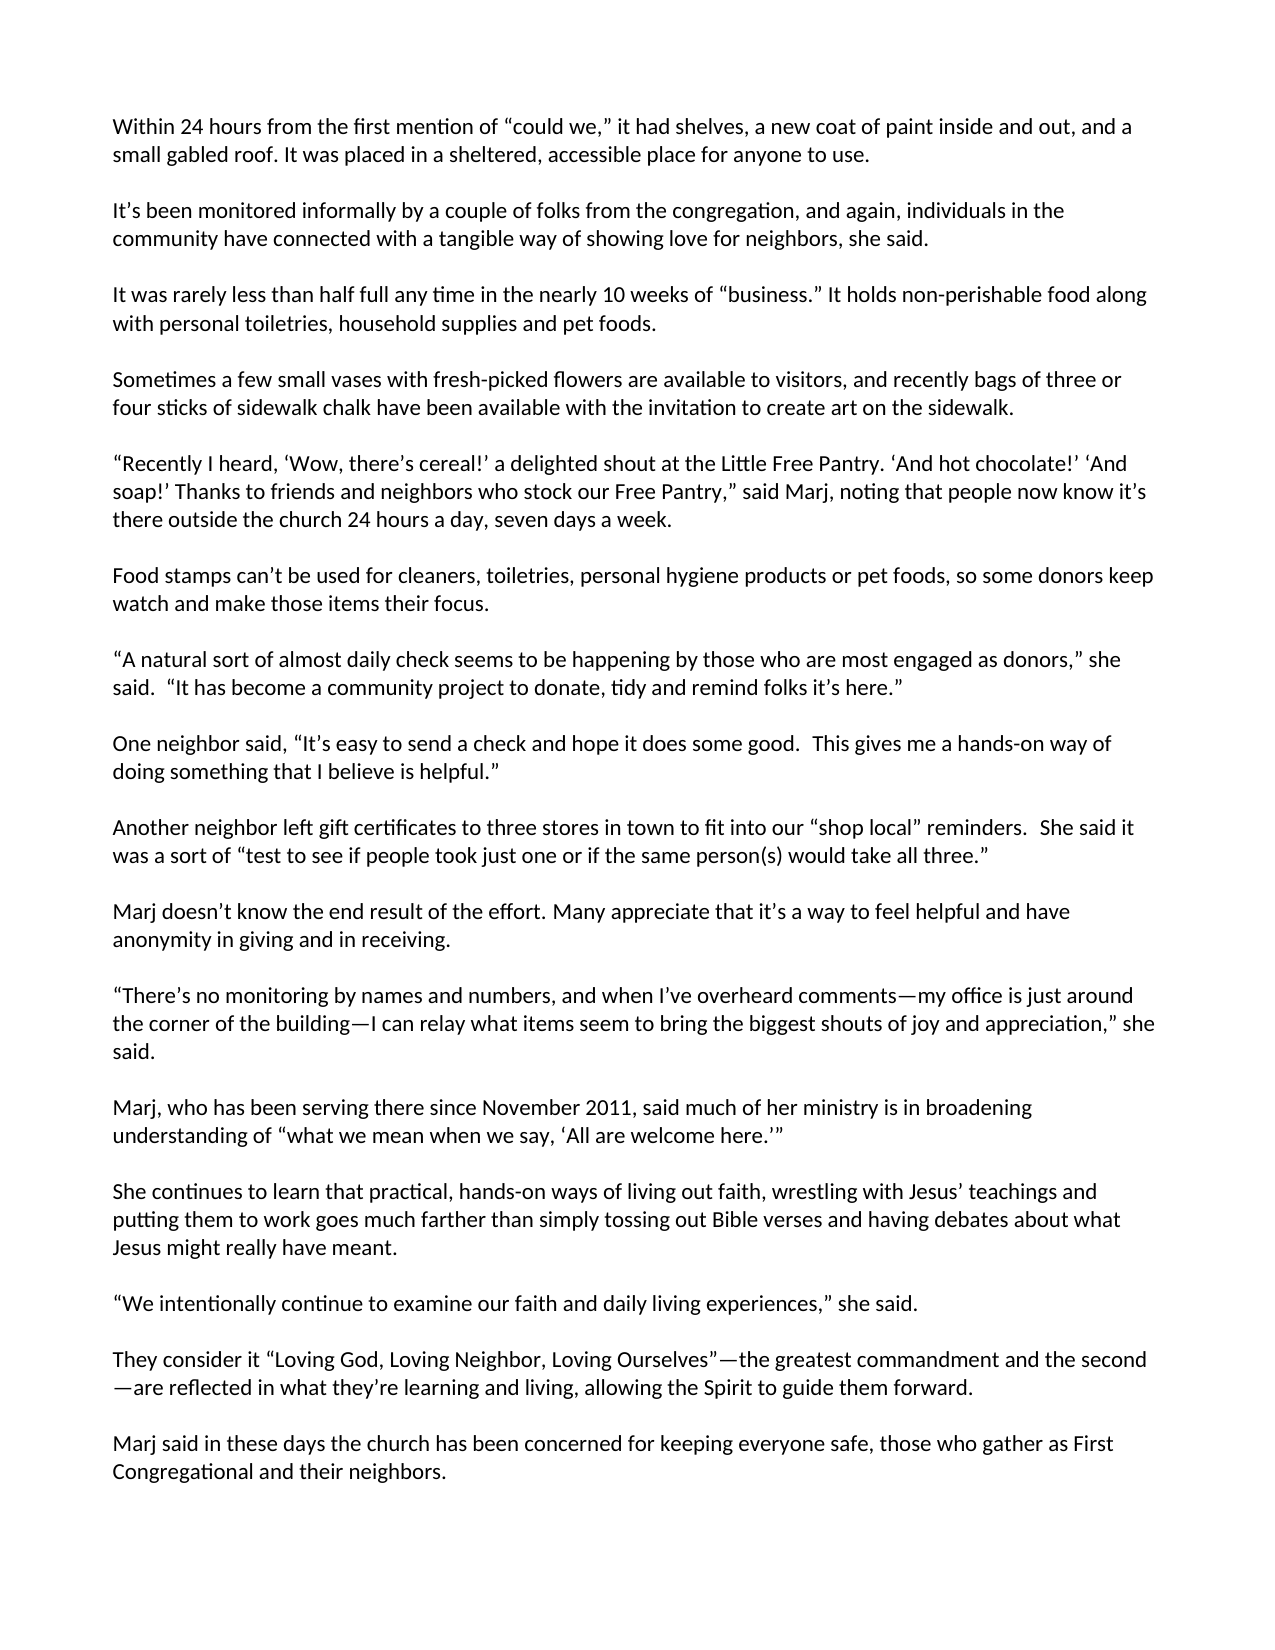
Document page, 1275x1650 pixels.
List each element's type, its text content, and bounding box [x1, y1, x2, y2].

text Sometimes a few small vases with fresh-picked flowers are available to visitors, and recently bags of three or four sticks of sidewalk chalk have been available with the invitation to create art on the sidewalk. [112, 365, 1162, 421]
text It was rarely less than half full any time in the nearly 10 weeks of “business.” It holds non-perishable food along with personal toiletries, household supplies and pet foods. [112, 281, 1162, 337]
text Marj, who has been serving there since November 2011, said much of her ministry is in broadening understanding of “what we mean when we say, ‘All are welcome here.’” [112, 1093, 1162, 1149]
text “We intentionally continue to examine our faith and daily living experiences,” she said. [112, 1289, 1162, 1317]
text “Recently I heard, ‘Wow, there’s cereal!’ a delighted shout at the Little Free Pantry. ‘And hot chocolate!’ ‘And soap!’ Thanks to friends and neighbors who stock our Free Pantry,” said Marj, noting that people now know it’s there outside the church 24 hours a day, seven days a week. [112, 449, 1162, 533]
text They consider it “Loving God, Loving Neighbor, Loving Ourselves”—the greatest commandment and the second—are reflected in what they’re learning and living, allowing the Spirit to guide them forward. [112, 1345, 1162, 1401]
text Another neighbor left gift certificates to three stores in town to fit into our “shop local” reminders. She said it was a sort of “test to see if people took just one or if the same person(s) would take all three.” [112, 813, 1162, 869]
text Marj doesn’t know the end result of the effort. Many appreciate that it’s a way to feel helpful and have anonymity in giving and in receiving. [112, 897, 1162, 953]
text Marj said in these days the church has been concerned for keeping everyone safe, those who gather as First Congregational and their neighbors. [112, 1429, 1162, 1486]
text It’s been monitored informally by a couple of folks from the congregation, and again, individuals in the community have connected with a tangible way of showing love for neighbors, she said. [112, 197, 1162, 253]
text “There’s no monitoring by names and numbers, and when I’ve overheard comments—my office is just around the corner of the building—I can relay what items seem to bring the biggest shouts of joy and appreciation,” she said. [112, 981, 1162, 1065]
text She continues to learn that practical, hands-on ways of living out faith, wrestling with Jesus’ teachings and putting them to work goes much farther than simply tossing out Bible verses and having debates about what Jesus might really have meant. [112, 1177, 1162, 1261]
text Within 24 hours from the first mention of “could we,” it had shelves, a new coat of paint inside and out, and a small gabled roof. It was placed in a sheltered, accessible place for anyone to use. [112, 112, 1162, 168]
text One neighbor said, “It’s easy to send a check and hope it does some good. This gives me a hands-on way of doing something that I believe is helpful.” [112, 729, 1162, 785]
text Food stamps can’t be used for cleaners, toiletries, personal hygiene products or pet foods, so some donors keep watch and make those items their focus. [112, 561, 1162, 617]
text “A natural sort of almost daily check seems to be happening by those who are most engaged as donors,” she said. “It has become a community project to donate, tidy and remind folks it’s here.” [112, 645, 1162, 701]
